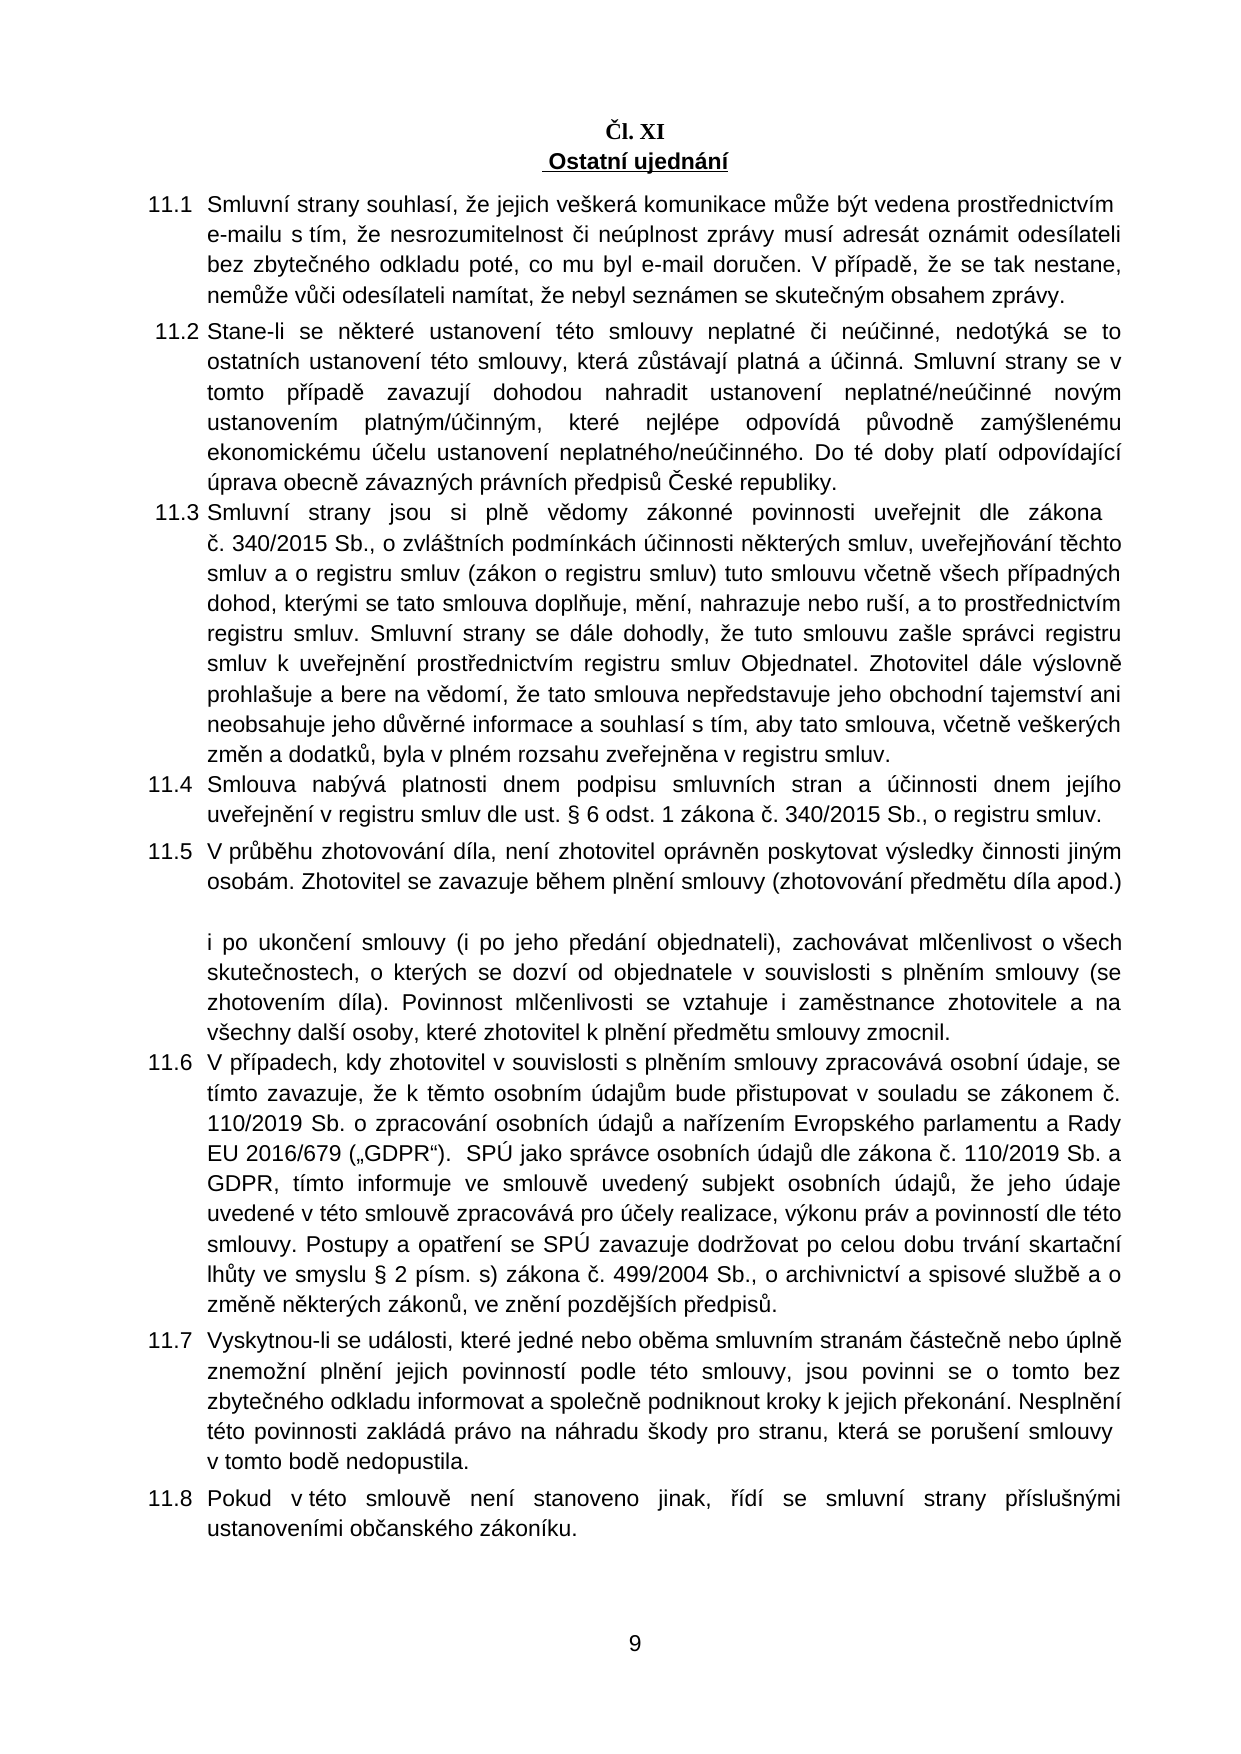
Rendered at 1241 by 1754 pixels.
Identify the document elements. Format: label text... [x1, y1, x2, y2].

subtitle Ostatní ujednání [148, 148, 1122, 175]
list Smlouva nabývá platnosti dnem podpisu smluvních stran a účinnosti dnem jejího uveřejnění v registru smluv dle ust. § 6 odst. 1 zákona č. 340/2015 Sb., o registru smluv. [148, 771, 1122, 828]
list Pokud v této smlouvě není stanoveno jinak, řídí se smluvní strany příslušnými ustanoveními občanského zákoníku. [148, 1485, 1122, 1541]
subtitle Čl. XI [148, 118, 1122, 144]
list Vyskytnou-li se události, které jedné nebo oběma smluvním stranám částečně nebo úplně znemožní plnění jejich povinností podle této smlouvy, jsou povinni se o tomto bez zbytečného odkladu informovat a společně podniknout kroky k jejich překonání. Nesplnění této povinnosti zakládá právo na náhradu škody pro stranu, která se porušení smlouvy v tomto bodě nedopustila. [148, 1327, 1122, 1475]
list Smluvní strany souhlasí, že jejich veškerá komunikace může být vedena prostřednictvím e-mailu s tím, že nesrozumitelnost či neúplnost zprávy musí adresát oznámit odesílateli bez zbytečného odkladu poté, co mu byl e-mail doručen. V případě, že se tak nestane, nemůže vůči odesílateli namítat, že nebyl seznámen se skutečným obsahem zprávy. [148, 191, 1122, 308]
list V případech, kdy zhotovitel v souvislosti s plněním smlouvy zpracovává osobní údaje, se tímto zavazuje, že k těmto osobním údajům bude přistupovat v souladu se zákonem č. 110/2019 Sb. o zpracování osobních údajů a nařízením Evropského parlamentu a Rady EU 2016/679 („GDPR“). SPÚ jako správce osobních údajů dle zákona č. 110/2019 Sb. a GDPR, tímto informuje ve smlouvě uvedený subjekt osobních údajů, že jeho údaje uvedené v této smlouvě zpracovává pro účely realizace, výkonu práv a povinností dle této smlouvy. Postupy a opatření se SPÚ zavazuje dodržovat po celou dobu trvání skartační lhůty ve smyslu § 2 písm. s) zákona č. 499/2004 Sb., o archivnictví a spisové službě a o změně některých zákonů, ve znění pozdějších předpisů. [148, 1049, 1122, 1317]
list V průběhu zhotovování díla, není zhotovitel oprávněn poskytovat výsledky činnosti jiným osobám. Zhotovitel se zavazuje během plnění smlouvy (zhotovování předmětu díla apod.) i po ukončení smlouvy (i po jeho předání objednateli), zachovávat mlčenlivost o všech skutečnostech, o kterých se dozví od objednatele v souvislosti s plněním smlouvy (se zhotovením díla). Povinnost mlčenlivosti se vztahuje i zaměstnance zhotovitele a na všechny další osoby, které zhotovitel k plnění předmětu smlouvy zmocnil. [148, 838, 1122, 1046]
list Smluvní strany jsou si plně vědomy zákonné povinnosti uveřejnit dle zákona č. 340/2015 Sb., o zvláštních podmínkách účinnosti některých smluv, uveřejňování těchto smluv a o registru smluv (zákon o registru smluv) tuto smlouvu včetně všech případných dohod, kterými se tato smlouva doplňuje, mění, nahrazuje nebo ruší, a to prostřednictvím registru smluv. Smluvní strany se dále dohodly, že tuto smlouvu zašle správci registru smluv k uveřejnění prostřednictvím registru smluv Objednatel. Zhotovitel dále výslovně prohlašuje a bere na vědomí, že tato smlouva nepředstavuje jeho obchodní tajemství ani neobsahuje jeho důvěrné informace a souhlasí s tím, aby tato smlouva, včetně veškerých změn a dodatků, byla v plném rozsahu zveřejněna v registru smluv. [154, 499, 1122, 767]
list Stane-li se některé ustanovení této smlouvy neplatné či neúčinné, nedotýká se to ostatních ustanovení této smlouvy, která zůstávají platná a účinná. Smluvní strany se v tomto případě zavazují dohodou nahradit ustanovení neplatné/neúčinné novým ustanovením platným/účinným, které nejlépe odpovídá původně zamýšlenému ekonomickému účelu ustanovení neplatného/neúčinného. Do té doby platí odpovídající úprava obecně závazných právních předpisů České republiky. [154, 318, 1122, 496]
